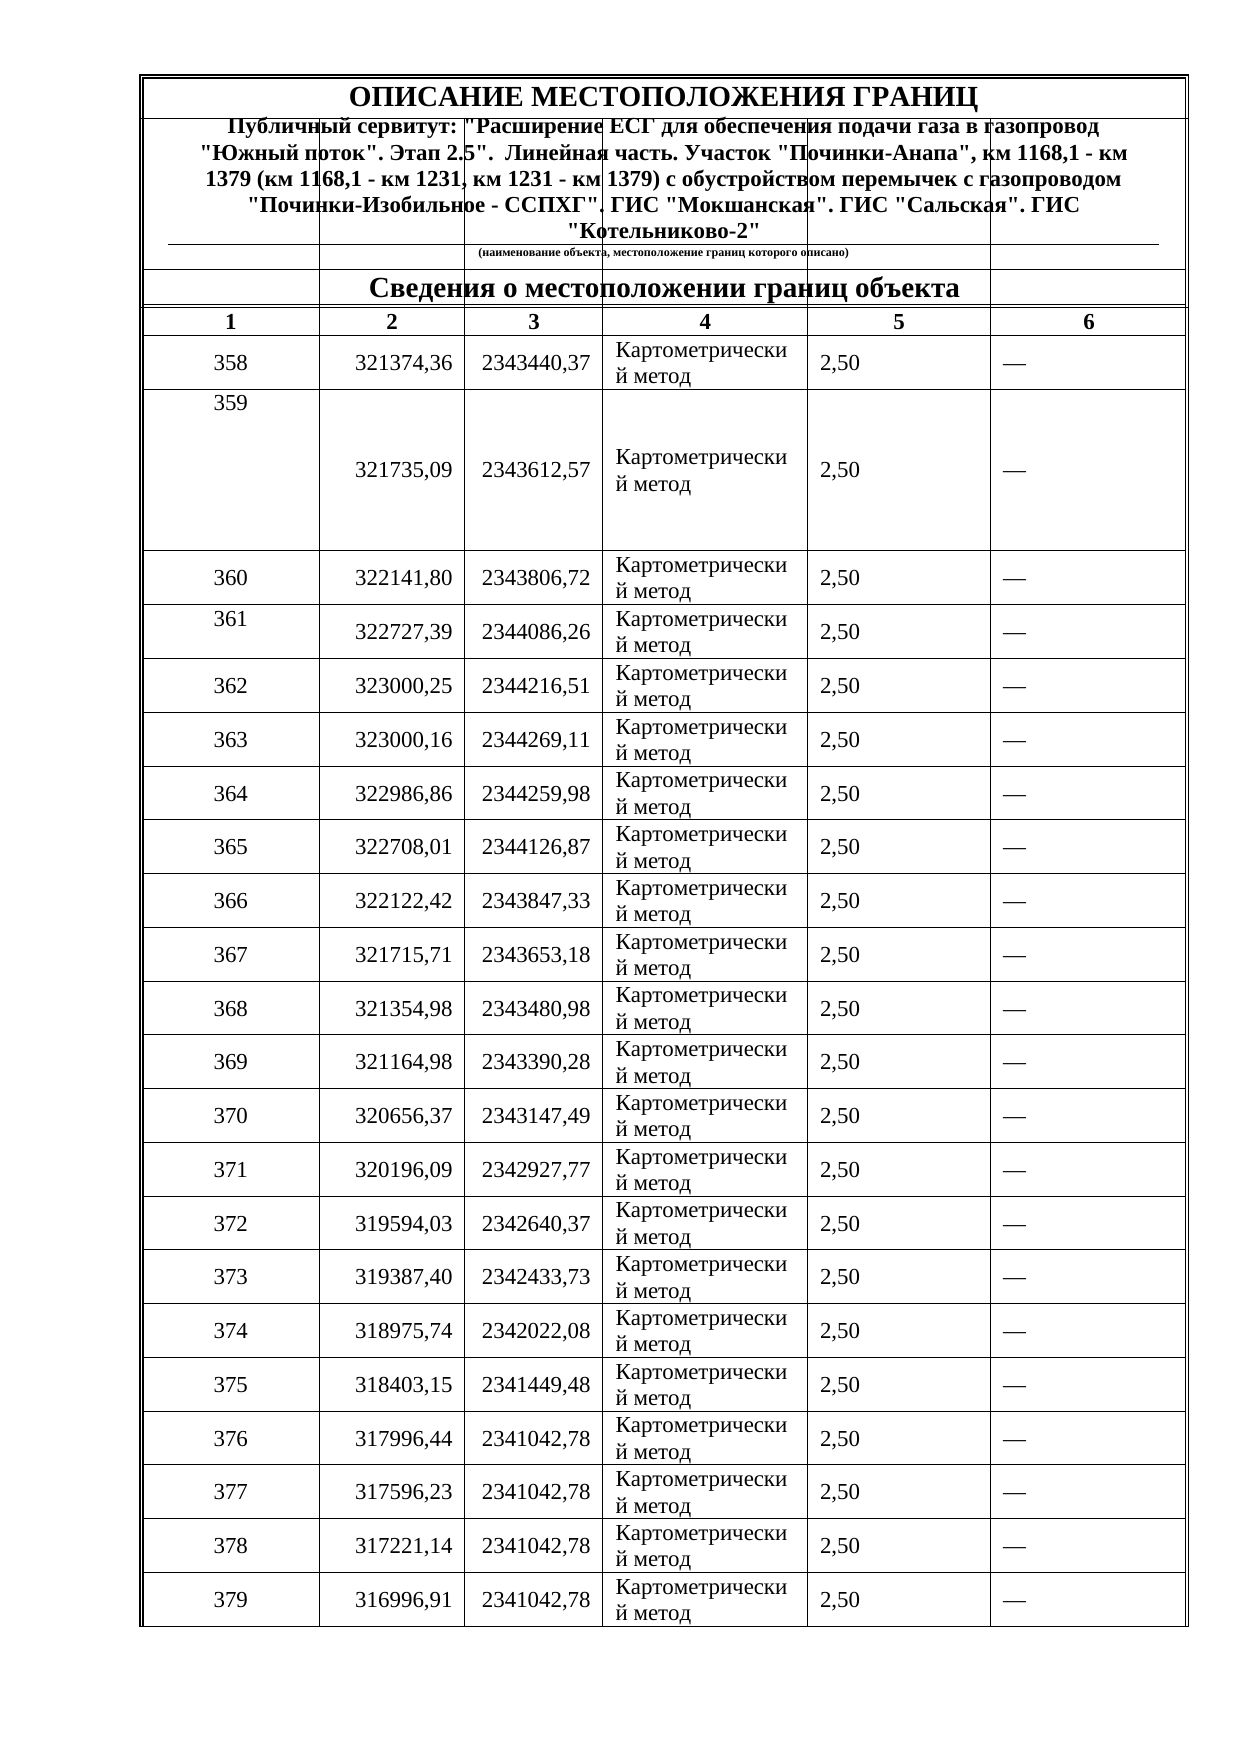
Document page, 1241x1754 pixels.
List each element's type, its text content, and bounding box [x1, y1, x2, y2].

table_cell 322986,86 [320, 767, 464, 819]
table_header 6 [991, 270, 1185, 304]
table_header 5 [808, 308, 990, 335]
table_header 1 [144, 119, 319, 269]
table_cell Картометрический метод [603, 982, 807, 1034]
table_cell — [991, 1519, 1185, 1572]
table_cell Картометрический метод [603, 1250, 807, 1303]
table_cell Картометрический метод [603, 1197, 807, 1249]
table_cell Картометрический метод [603, 1465, 807, 1518]
table_cell 2,50 [808, 605, 990, 658]
table_cell — [991, 1035, 1185, 1088]
table_cell 321715,71 [320, 928, 464, 981]
table_cell — [991, 390, 1185, 550]
table_cell 2,50 [808, 1519, 990, 1572]
table_cell Картометрический метод [603, 659, 807, 712]
table_header 3 [465, 119, 602, 244]
table_cell — [991, 1197, 1185, 1249]
table_cell 2,50 [808, 1250, 990, 1303]
table_header 5 [808, 119, 990, 244]
table_cell 322727,39 [320, 605, 464, 658]
table_cell Картометрический метод [603, 767, 807, 819]
table_cell 2344269,11 [465, 713, 602, 766]
table_header 6 [991, 119, 1185, 269]
table_cell 2,50 [808, 1465, 990, 1518]
table_cell 365 [144, 820, 319, 873]
table_cell — [991, 820, 1185, 873]
table_cell 321164,98 [320, 1035, 464, 1088]
table_cell 2,50 [808, 336, 990, 388]
table_cell 318975,74 [320, 1304, 464, 1357]
table_cell 2,50 [808, 820, 990, 873]
table_cell 319387,40 [320, 1250, 464, 1303]
table_header 3 [465, 245, 602, 269]
table_cell 323000,16 [320, 713, 464, 766]
table_cell Картометрический метод [603, 713, 807, 766]
table_cell 2,50 [808, 1358, 990, 1411]
table_cell — [991, 1089, 1185, 1142]
table_cell Картометрический метод [603, 1304, 807, 1357]
table_cell Картометрический метод [603, 390, 807, 550]
table_header 2 [320, 119, 464, 244]
table_cell 2,50 [808, 1143, 990, 1196]
table_cell 2343806,72 [465, 551, 602, 604]
table_cell Картометрический метод [603, 336, 807, 388]
table_cell 359 [144, 390, 319, 550]
table_cell 361 [144, 605, 319, 658]
table_header 2 [320, 245, 464, 269]
table_cell 2342433,73 [465, 1250, 602, 1303]
table_cell 358 [144, 336, 319, 388]
table_cell 2341042,78 [465, 1573, 602, 1626]
table_cell Картометрический метод [603, 874, 807, 927]
table_cell 2342927,77 [465, 1143, 602, 1196]
table_header 5 [808, 270, 990, 304]
table_cell 2,50 [808, 1035, 990, 1088]
table_header 4 [603, 119, 807, 244]
table_header 1 [144, 270, 319, 304]
table_header 4 [603, 270, 807, 304]
table_cell — [991, 551, 1185, 604]
table_cell 2,50 [808, 982, 990, 1034]
table_cell Картометрический метод [603, 1089, 807, 1142]
table_cell Картометрический метод [603, 605, 807, 658]
table_cell 317221,14 [320, 1519, 464, 1572]
table_cell — [991, 1412, 1185, 1464]
table_cell 363 [144, 713, 319, 766]
table_cell — [991, 928, 1185, 981]
table_cell 2,50 [808, 1304, 990, 1357]
table_cell 2341449,48 [465, 1358, 602, 1411]
table_cell — [991, 659, 1185, 712]
table_header 1 [144, 308, 319, 335]
table_cell 321354,98 [320, 982, 464, 1034]
table_cell 2,50 [808, 659, 990, 712]
table_cell 322141,80 [320, 551, 464, 604]
table_cell Картометрический метод [603, 1143, 807, 1196]
table_cell 2342640,37 [465, 1197, 602, 1249]
table_header 4 [603, 308, 807, 335]
table_cell — [991, 605, 1185, 658]
table_cell 364 [144, 767, 319, 819]
table_cell — [991, 982, 1185, 1034]
table_cell Картометрический метод [603, 1412, 807, 1464]
table_cell 321374,36 [320, 336, 464, 388]
table_cell — [991, 874, 1185, 927]
table_cell 2,50 [808, 1197, 990, 1249]
table_header 4 [603, 245, 807, 269]
table_cell 320656,37 [320, 1089, 464, 1142]
table_cell 2343390,28 [465, 1035, 602, 1088]
table_cell Картометрический метод [603, 820, 807, 873]
table_cell 2,50 [808, 390, 990, 550]
table_cell — [991, 1358, 1185, 1411]
table_cell Картометрический метод [603, 1358, 807, 1411]
table_cell 2341042,78 [465, 1519, 602, 1572]
table_cell 2343847,33 [465, 874, 602, 927]
table_cell 2341042,78 [465, 1412, 602, 1464]
table_cell 375 [144, 1358, 319, 1411]
table_header 3 [465, 270, 602, 304]
table_cell Картометрический метод [603, 928, 807, 981]
table_cell 2344216,51 [465, 659, 602, 712]
table_cell 2343612,57 [465, 390, 602, 550]
table_cell 362 [144, 659, 319, 712]
table_cell 369 [144, 1035, 319, 1088]
table_cell — [991, 1465, 1185, 1518]
table_cell 2,50 [808, 1089, 990, 1142]
table_cell — [991, 1143, 1185, 1196]
table_cell 2,50 [808, 928, 990, 981]
table_cell Картометрический метод [603, 551, 807, 604]
table_header 2 [320, 308, 464, 335]
table_cell 374 [144, 1304, 319, 1357]
table_cell 373 [144, 1250, 319, 1303]
table_cell 377 [144, 1465, 319, 1518]
table_cell 2,50 [808, 551, 990, 604]
table_cell — [991, 1304, 1185, 1357]
table_cell 2343440,37 [465, 336, 602, 388]
table_cell 317996,44 [320, 1412, 464, 1464]
table_cell 372 [144, 1197, 319, 1249]
table_cell 2,50 [808, 1412, 990, 1464]
table_cell 316996,91 [320, 1573, 464, 1626]
table_cell 2,50 [808, 713, 990, 766]
table_cell 319594,03 [320, 1197, 464, 1249]
table_cell 2344126,87 [465, 820, 602, 873]
table_cell 379 [144, 1573, 319, 1626]
table_header 3 [465, 308, 602, 335]
table_cell Картометрический метод [603, 1519, 807, 1572]
table_cell 2343147,49 [465, 1089, 602, 1142]
table_cell 317596,23 [320, 1465, 464, 1518]
table_cell 378 [144, 1519, 319, 1572]
table_cell 2343653,18 [465, 928, 602, 981]
table_header 5 [808, 245, 990, 269]
table_cell — [991, 713, 1185, 766]
table_cell — [991, 767, 1185, 819]
table_cell 368 [144, 982, 319, 1034]
table_cell 370 [144, 1089, 319, 1142]
table_cell 318403,15 [320, 1358, 464, 1411]
table_cell 322708,01 [320, 820, 464, 873]
table_cell — [991, 336, 1185, 388]
table_cell 2341042,78 [465, 1465, 602, 1518]
table_cell 321735,09 [320, 390, 464, 550]
table_cell 2,50 [808, 767, 990, 819]
table_cell 2343480,98 [465, 982, 602, 1034]
table_header 6 [991, 308, 1185, 335]
table_cell 367 [144, 928, 319, 981]
table_cell 323000,25 [320, 659, 464, 712]
table_cell 322122,42 [320, 874, 464, 927]
table_header 2 [320, 270, 464, 304]
table_cell Картометрический метод [603, 1035, 807, 1088]
table_cell Картометрический метод [603, 1573, 807, 1626]
table_cell 320196,09 [320, 1143, 464, 1196]
table_cell 360 [144, 551, 319, 604]
table_cell — [991, 1573, 1185, 1626]
table_cell 371 [144, 1143, 319, 1196]
table_cell 366 [144, 874, 319, 927]
table_cell — [991, 1250, 1185, 1303]
table_cell 2,50 [808, 1573, 990, 1626]
table_cell 2344086,26 [465, 605, 602, 658]
table_cell 376 [144, 1412, 319, 1464]
table_cell 2344259,98 [465, 767, 602, 819]
table_cell 2342022,08 [465, 1304, 602, 1357]
table_cell 2,50 [808, 874, 990, 927]
